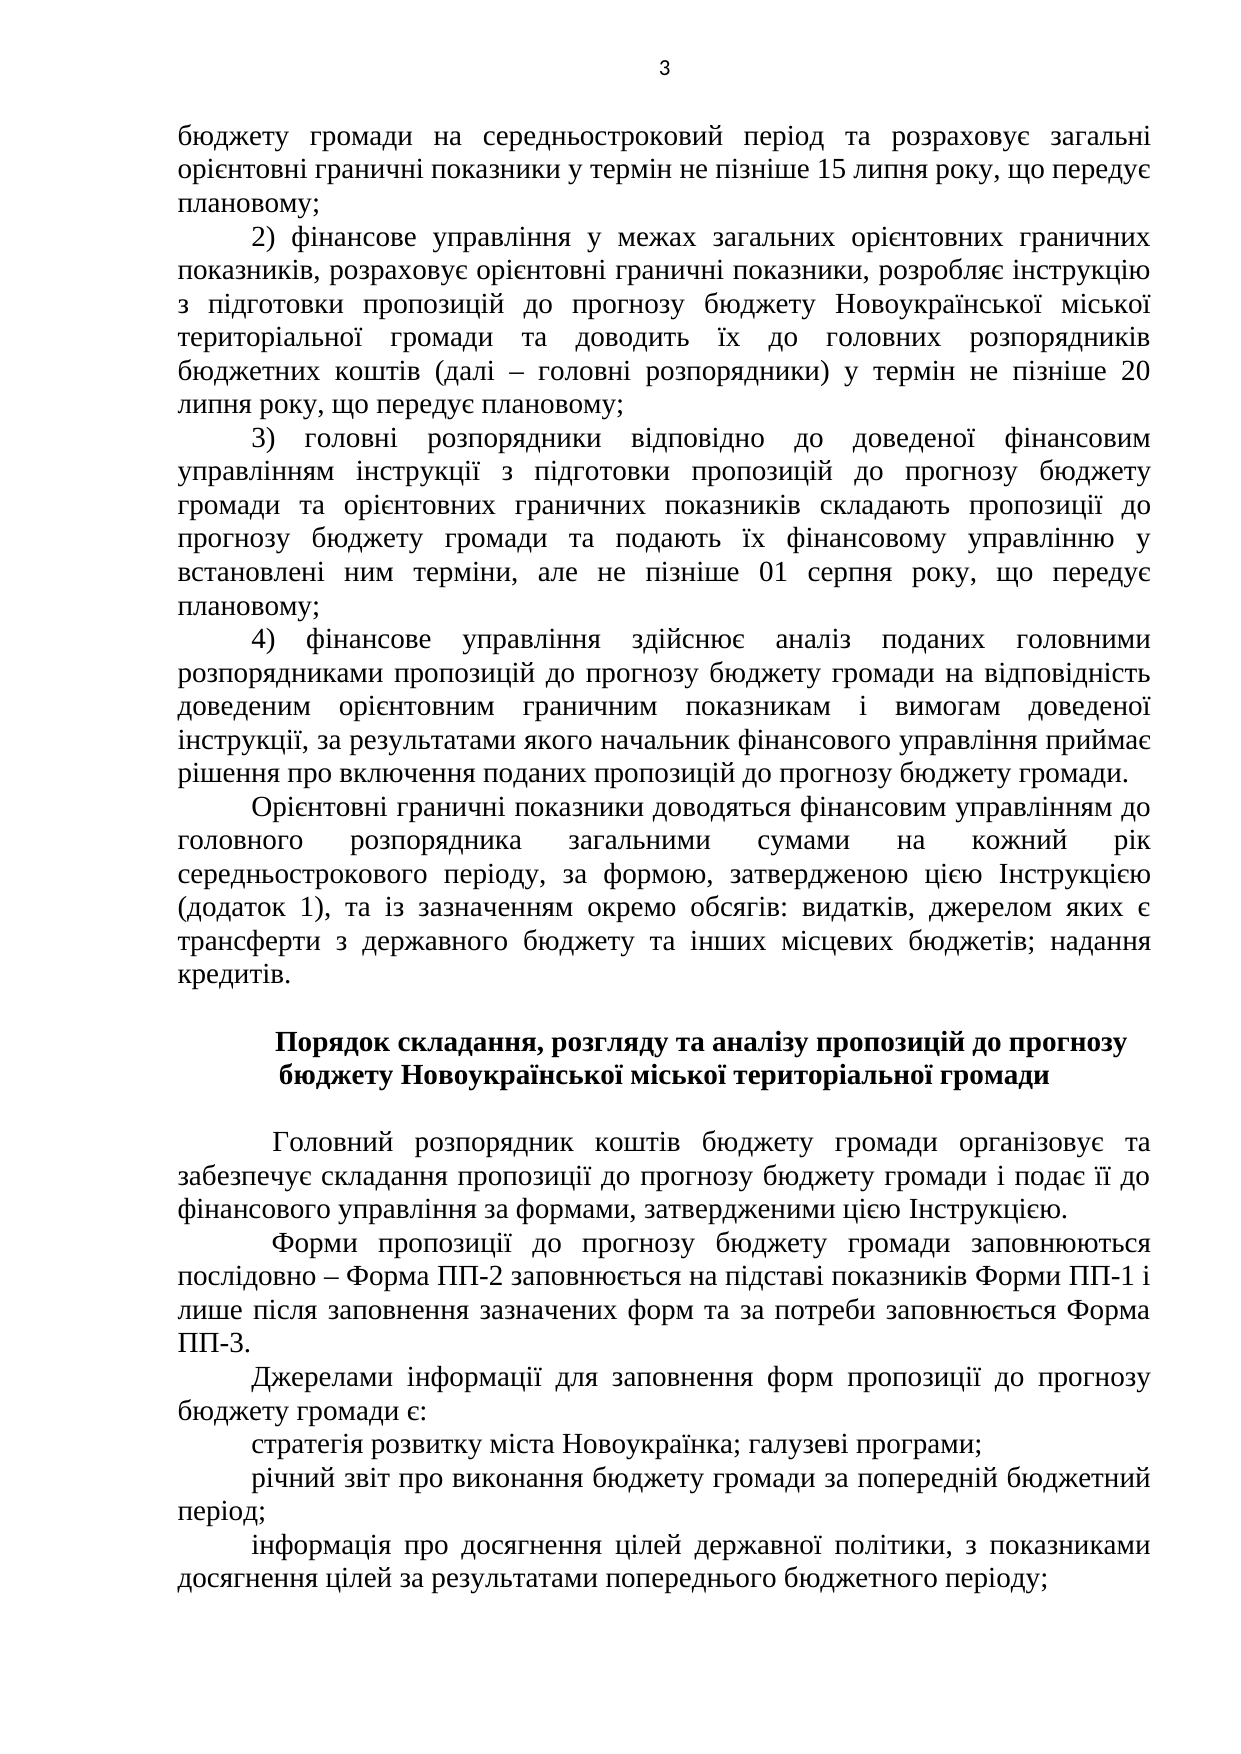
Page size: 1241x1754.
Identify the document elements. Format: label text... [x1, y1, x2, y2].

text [177, 118, 1152, 219]
text стратегія розвитку міста Новоукраїнка; галузеві програми; [177, 1426, 1152, 1460]
text 2) фінансове управління у межах загальних орієнтовних граничних показників, розраховує орієнтовні граничні показники, розробляє інструкцію з підготовки пропозицій до прогнозу бюджету Новоукраїнської міської територіальної громади та доводить їх до головних розпорядників бюджетних коштів (далі – головні розпорядники) у термін не пізніше 20 липня року, що передує плановому; [177, 219, 1152, 420]
text Головний розпорядник коштів бюджету громади організовує та забезпечує складання пропозиції до прогнозу бюджету громади і подає її до фінансового управління за формами, затвердженими цією Інструкцією. [177, 1124, 1152, 1225]
text Орієнтовні граничні показники доводяться фінансовим управлінням до головного розпорядника загальними сумами на кожний рік середньострокового періоду, за формою, затвердженою цією Інструкцією (додаток 1), та із зазначенням окремо обсягів: видатків, джерелом яких є трансферти з державного бюджету та інших місцевих бюджетів; надання кредитів. [177, 789, 1152, 990]
text Джерелами інформації для заповнення форм пропозиції до прогнозу бюджету громади є: [177, 1359, 1152, 1426]
text Порядок складання, розгляду та аналізу пропозицій до прогнозу бюджету Новоукраїнської міської територіальної громади [177, 1024, 1152, 1091]
text інформація про досягнення цілей державної політики, з показниками досягнення цілей за результатами попереднього бюджетного періоду; [177, 1527, 1152, 1594]
text річний звіт про виконання бюджету громади за попередній бюджетний період; [177, 1460, 1152, 1527]
text 3) головні розпорядники відповідно до доведеної фінансовим управлінням інструкції з підготовки пропозицій до прогнозу бюджету громади та орієнтовних граничних показників складають пропозиції до прогнозу бюджету громади та подають їх фінансовому управлінню у встановлені ним терміни, але не пізніше 01 серпня року, що передує плановому; [177, 420, 1152, 621]
text Форми пропозиції до прогнозу бюджету громади заповнюються послідовно – Форма ПП-2 заповнюється на підставі показників Форми ПП-1 і лише після заповнення зазначених форм та за потреби заповнюється Форма ПП-3. [177, 1225, 1152, 1359]
text 4) фінансове управління здійснює аналіз поданих головними розпорядниками пропозицій до прогнозу бюджету громади на відповідність доведеним орієнтовним граничним показникам і вимогам доведеної інструкції, за результатами якого начальник фінансового управління приймає рішення про включення поданих пропозицій до прогнозу бюджету громади. [177, 621, 1152, 789]
